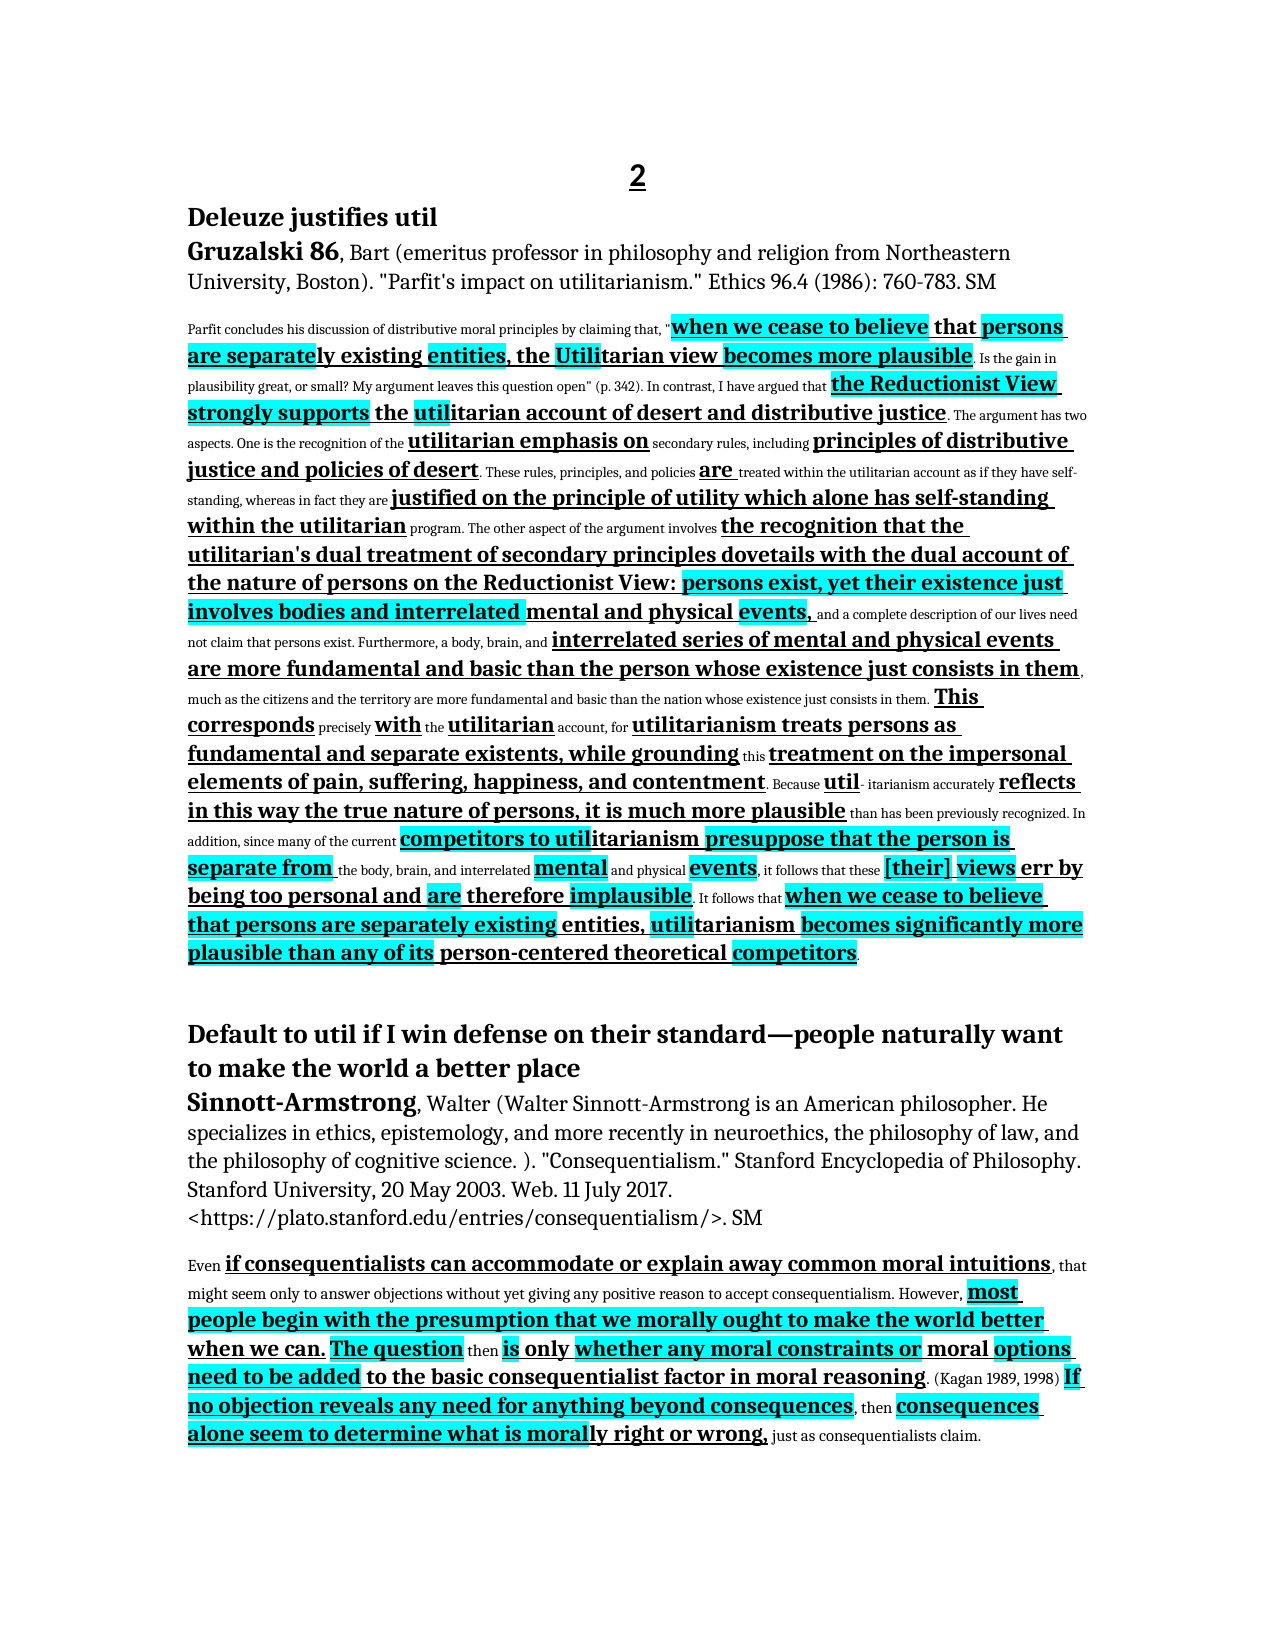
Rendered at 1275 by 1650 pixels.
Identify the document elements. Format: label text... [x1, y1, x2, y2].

subtitle Deleuze justifies util [187, 202, 1087, 233]
text Even if consequentialists can accommodate or explain away common moral intuitions, that might seem only to answer objections without yet giving any positive reason to accept consequentialism. However, most people begin with the presumption that we morally ought to make the world better when we can. The question then is only whether any moral constraints or moral options need to be added to the basic consequentialist factor in moral reasoning. (Kagan 1989, 1998) If no objection reveals any need for anything beyond consequences, then consequences alone seem to determine what is morally right or wrong, just as consequentialists claim. [187, 1250, 1087, 1447]
text Parfit concludes his discussion of distributive moral principles by claiming that, "when we cease to believe that persons are separately existing entities, the Utilitarian view becomes more plausible. Is the gain in plausibility great, or small? My argument leaves this question open" (p. 342). In contrast, I have argued that the Reductionist View strongly supports the utilitarian account of desert and distributive justice. The argument has two aspects. One is the recognition of the utilitarian emphasis on secondary rules, including principles of distributive justice and policies of desert. These rules, principles, and policies are treated within the utilitarian account as if they have self-standing, whereas in fact they are justified on the principle of utility which alone has self-standing within the utilitarian program. The other aspect of the argument involves the recognition that the utilitarian's dual treatment of secondary principles dovetails with the dual account of the nature of persons on the Reductionist View: persons exist, yet their existence just involves bodies and interrelated mental and physical events, and a complete description of our lives need not claim that persons exist. Furthermore, a body, brain, and interrelated series of mental and physical events are more fundamental and basic than the person whose existence just consists in them, much as the citizens and the territory are more fundamental and basic than the nation whose existence just consists in them. This corresponds precisely with the utilitarian account, for utilitarianism treats persons as fundamental and separate existents, while grounding this treatment on the impersonal elements of pain, suffering, happiness, and contentment. Because util- itarianism accurately reflects in this way the true nature of persons, it is much more plausible than has been previously recognized. In addition, since many of the current competitors to utilitarianism presuppose that the person is separate from the body, brain, and interrelated mental and physical events, it follows that these [their] views err by being too personal and are therefore implausible. It follows that when we cease to believe that persons are separately existing entities, utilitarianism becomes significantly more plausible than any of its person-centered theoretical competitors. [187, 314, 1087, 966]
text Gruzalski 86, Bart (emeritus professor in philosophy and religion from Northeastern University, Boston). "Parfit's impact on utilitarianism." Ethics 96.4 (1986): 760-783. SM [187, 236, 1087, 295]
subtitle Default to util if I win defense on their standard—people naturally want to make the world a better place [187, 1019, 1087, 1084]
text Sinnott-Armstrong, Walter (Walter Sinnott-Armstrong is an American philosopher. He specializes in ethics, epistemology, and more recently in neuroethics, the philosophy of law, and the philosophy of cognitive science. ). "Consequentialism." Stanford Encyclopedia of Philosophy. Stanford University, 20 May 2003. Web. 11 July 2017. <https://plato.stanford.edu/entries/consequentialism/>. SM [187, 1087, 1087, 1232]
subtitle 2 [187, 154, 1087, 195]
